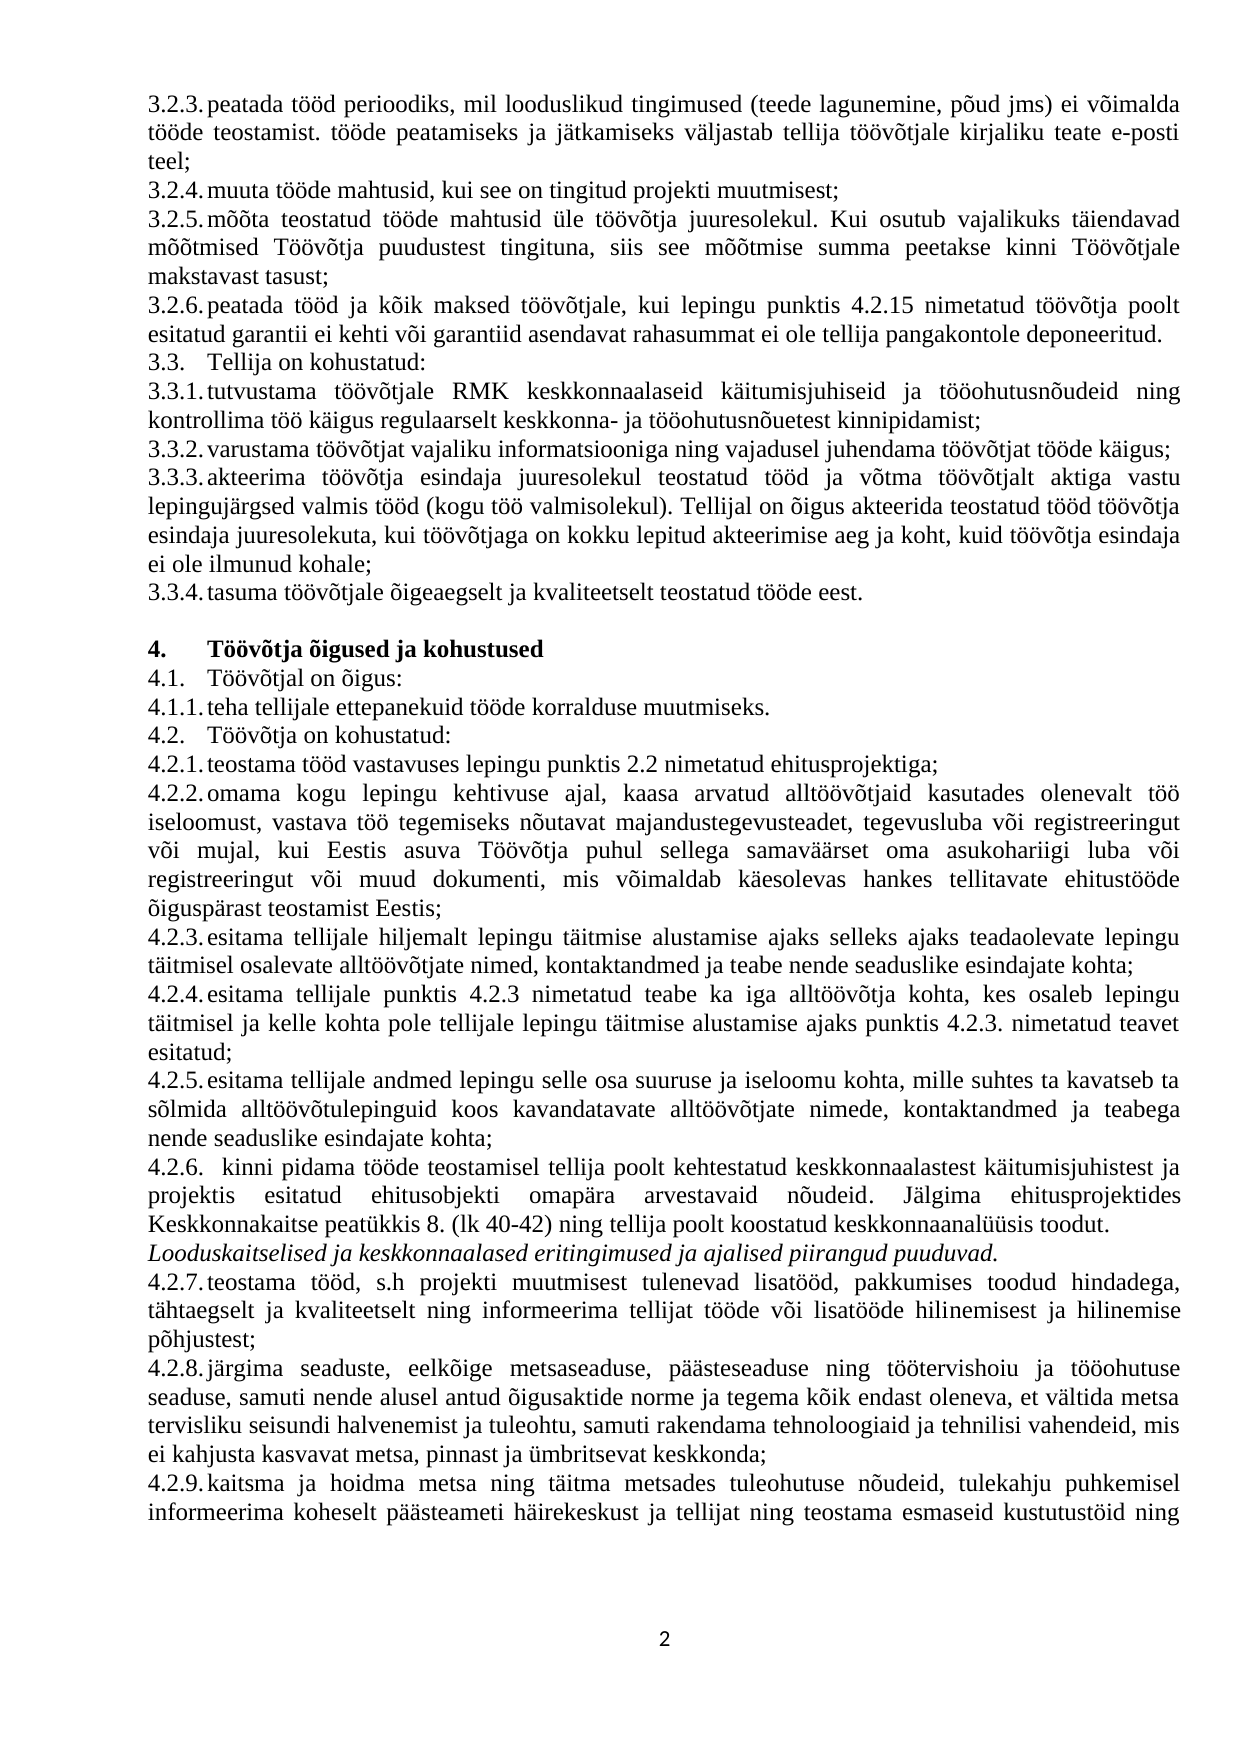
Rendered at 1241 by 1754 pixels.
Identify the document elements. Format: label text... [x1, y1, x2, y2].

text esitama tellijale andmed lepingu selle osa suuruse ja iseloomu kohta, mille suhtes ta kavatseb ta sõlmida alltöövõtulepinguid koos kavandatavate alltöövõtjate nimede, kontaktandmed ja teabega nende seaduslike esindajate kohta; [148, 1065, 1181, 1152]
text omama kogu lepingu kehtivuse ajal, kaasa arvatud alltöövõtjaid kasutades olenevalt töö iseloomust, vastava töö tegemiseks nõutavat majandustegevusteadet, tegevusluba või registreeringut või mujal, kui Eestis asuva Töövõtja puhul sellega samaväärset oma asukohariigi luba või registreeringut või muud dokumenti, mis võimaldab käesolevas hankes tellitavate ehitustööde õiguspärast teostamist Eestis; [148, 778, 1181, 922]
list Looduskaitselised ja keskkonnaalased eritingimused ja ajalised piirangud puuduvad. [148, 1238, 1181, 1267]
text peatada tööd ja kõik maksed töövõtjale, kui lepingu punktis 4.2.15 nimetatud töövõtja poolt esitatud garantii ei kehti või garantiid asendavat rahasummat ei ole tellija pangakontole deponeeritud. [148, 290, 1181, 347]
text Töövõtjal on õigus: [148, 663, 1181, 692]
text tutvustama töövõtjale RMK keskkonnaalaseid käitumisjuhiseid ja tööohutusnõudeid ning kontrollima töö käigus regulaarselt keskkonna- ja tööohutusnõuetest kinnipidamist; [148, 376, 1181, 434]
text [148, 1468, 1181, 1525]
text esitama tellijale hiljemalt lepingu täitmise alustamise ajaks selleks ajaks teadaolevate lepingu täitmisel osalevate alltöövõtjate nimed, kontaktandmed ja teabe nende seaduslike esindajate kohta; [148, 922, 1181, 979]
text peatada tööd perioodiks, mil looduslikud tingimused (teede lagunemine, põud jms) ei võimalda tööde teostamist. tööde peatamiseks ja jätkamiseks väljastab tellija töövõtjale kirjaliku teate e-posti teel; [148, 89, 1181, 175]
text Töövõtja on kohustatud: [148, 720, 1181, 749]
text esitama tellijale punktis 4.2.3 nimetatud teabe ka iga alltöövõtja kohta, kes osaleb lepingu täitmisel ja kelle kohta pole tellijale lepingu täitmise alustamise ajaks punktis 4.2.3. nimetatud teavet esitatud; [148, 979, 1181, 1065]
text akteerima töövõtja esindaja juuresolekul teostatud tööd ja võtma töövõtjalt aktiga vastu lepingujärgsed valmis tööd (kogu töö valmisolekul). Tellijal on õigus akteerida teostatud tööd töövõtja esindaja juuresolekuta, kui töövõtjaga on kokku lepitud akteerimise aeg ja koht, kuid töövõtja esindaja ei ole ilmunud kohale; [148, 462, 1181, 577]
text Tellija on kohustatud: [148, 347, 1181, 376]
text teostama tööd vastavuses lepingu punktis 2.2 nimetatud ehitusprojektiga; [148, 749, 1181, 778]
text kinni pidama tööde teostamisel tellija poolt kehtestatud keskkonnaalastest käitumisjuhistest ja projektis esitatud ehitusobjekti omapära arvestavaid nõudeid. Jälgima ehitusprojektides Keskkonnakaitse peatükkis 8. (lk 40-42) ning tellija poolt koostatud keskkonnaanalüüsis toodut. [148, 1152, 1181, 1238]
text varustama töövõtjat vajaliku informatsiooniga ning vajadusel juhendama töövõtjat tööde käigus; [148, 434, 1181, 462]
text tasuma töövõtjale õigeaegselt ja kvaliteetselt teostatud tööde eest. [148, 577, 1181, 606]
text teostama tööd, s.h projekti muutmisest tulenevad lisatööd, pakkumises toodud hindadega, tähtaegselt ja kvaliteetselt ning informeerima tellijat tööde või lisatööde hilinemisest ja hilinemise põhjustest; [148, 1267, 1181, 1353]
text Töövõtja õigused ja kohustused [148, 634, 1181, 663]
text järgima seaduste, eelkõige metsaseaduse, päästeseaduse ning töötervishoiu ja tööohutuse seaduse, samuti nende alusel antud õigusaktide norme ja tegema kõik endast oleneva, et vältida metsa tervisliku seisundi halvenemist ja tuleohtu, samuti rakendama tehnoloogiaid ja tehnilisi vahendeid, mis ei kahjusta kasvavat metsa, pinnast ja ümbritsevat keskkonda; [148, 1353, 1181, 1468]
text teha tellijale ettepanekuid tööde korralduse muutmiseks. [148, 692, 1181, 720]
text mõõta teostatud tööde mahtusid üle töövõtja juuresolekul. Kui osutub vajalikuks täiendavad mõõtmised Töövõtja puudustest tingituna, siis see mõõtmise summa peetakse kinni Töövõtjale makstavast tasust; [148, 204, 1181, 290]
text muuta tööde mahtusid, kui see on tingitud projekti muutmisest; [148, 175, 1181, 204]
